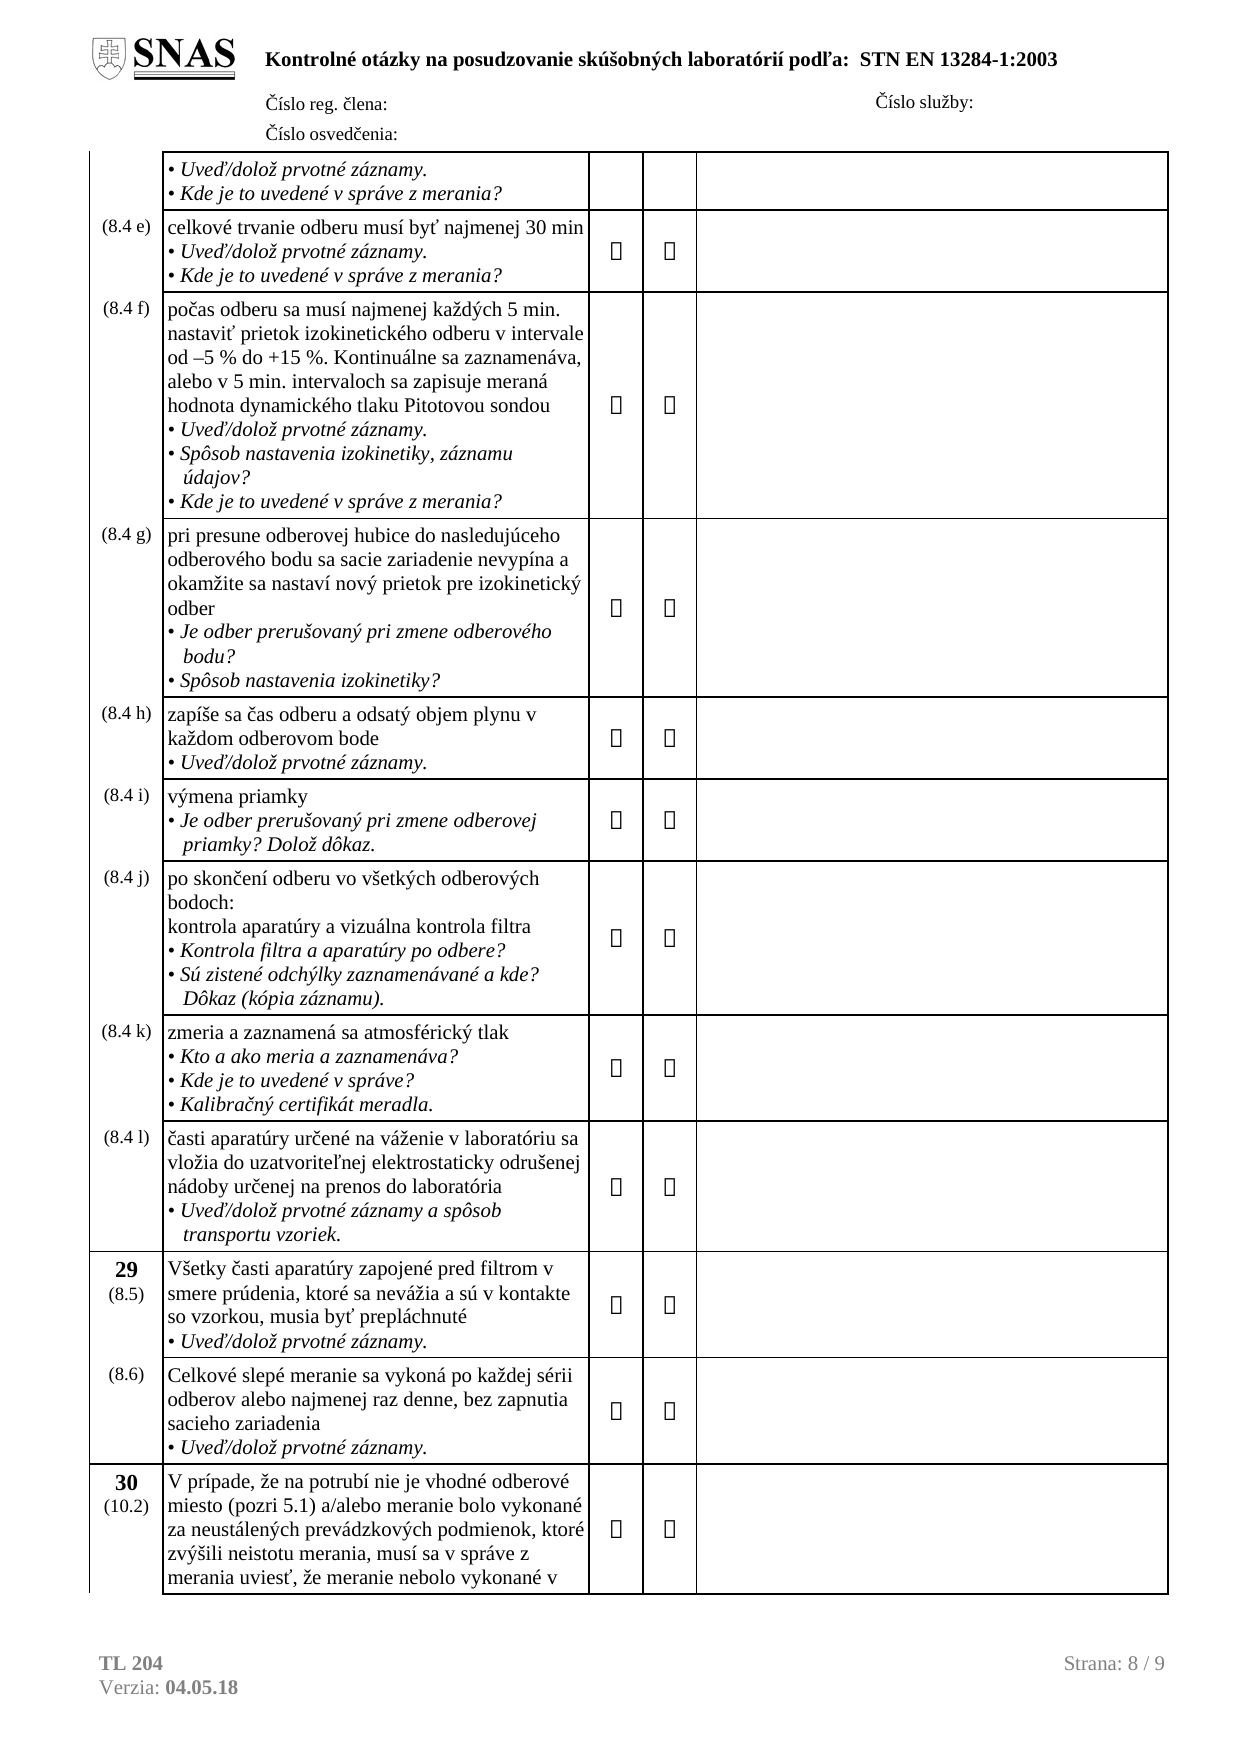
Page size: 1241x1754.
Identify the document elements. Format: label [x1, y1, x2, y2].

table_cell [590, 1016, 642, 1120]
table_cell [644, 153, 696, 209]
table_cell [590, 519, 642, 696]
table_cell [697, 519, 1167, 696]
table_cell [697, 211, 1167, 291]
table_cell [164, 1465, 588, 1593]
table_cell [590, 293, 642, 518]
table_cell [590, 780, 642, 860]
table_cell [697, 780, 1167, 860]
table_cell [644, 862, 696, 1014]
table_cell [697, 293, 1167, 518]
table_cell [164, 1016, 588, 1120]
table_cell [164, 862, 588, 1014]
table_cell [697, 698, 1167, 778]
table_cell [697, 1122, 1167, 1251]
table_cell [644, 1122, 696, 1251]
table_cell [164, 519, 588, 696]
table_cell [90, 151, 162, 1251]
table_cell [697, 862, 1167, 1014]
table_cell [644, 1465, 696, 1593]
table_cell [644, 780, 696, 860]
table_cell [644, 698, 696, 778]
table_cell [590, 862, 642, 1014]
table_cell [590, 698, 642, 778]
table_cell [90, 1252, 162, 1463]
table_cell [644, 1358, 696, 1463]
table_cell [590, 1465, 642, 1593]
table_cell [644, 211, 696, 291]
table_cell [697, 1358, 1167, 1463]
table_cell [590, 211, 642, 291]
table_cell [164, 153, 588, 209]
table_cell [697, 1252, 1167, 1357]
table_cell [164, 1358, 588, 1463]
table_cell [590, 1122, 642, 1251]
table_cell [164, 1122, 588, 1251]
table_cell [89, 1465, 162, 1595]
table_cell [164, 293, 588, 518]
table_cell [644, 519, 696, 696]
table_cell [697, 1016, 1167, 1120]
table_cell [644, 1252, 696, 1357]
table_cell [164, 211, 588, 291]
table_cell [590, 153, 642, 209]
table_cell [164, 780, 588, 860]
table_cell [164, 1252, 588, 1357]
table_cell [697, 153, 1167, 209]
table_cell [644, 293, 696, 518]
picture [88, 35, 240, 87]
table_cell [590, 1252, 642, 1357]
table_cell [164, 698, 588, 778]
table_cell [644, 1016, 696, 1120]
table_cell [590, 1358, 642, 1463]
table_cell [697, 1465, 1167, 1593]
